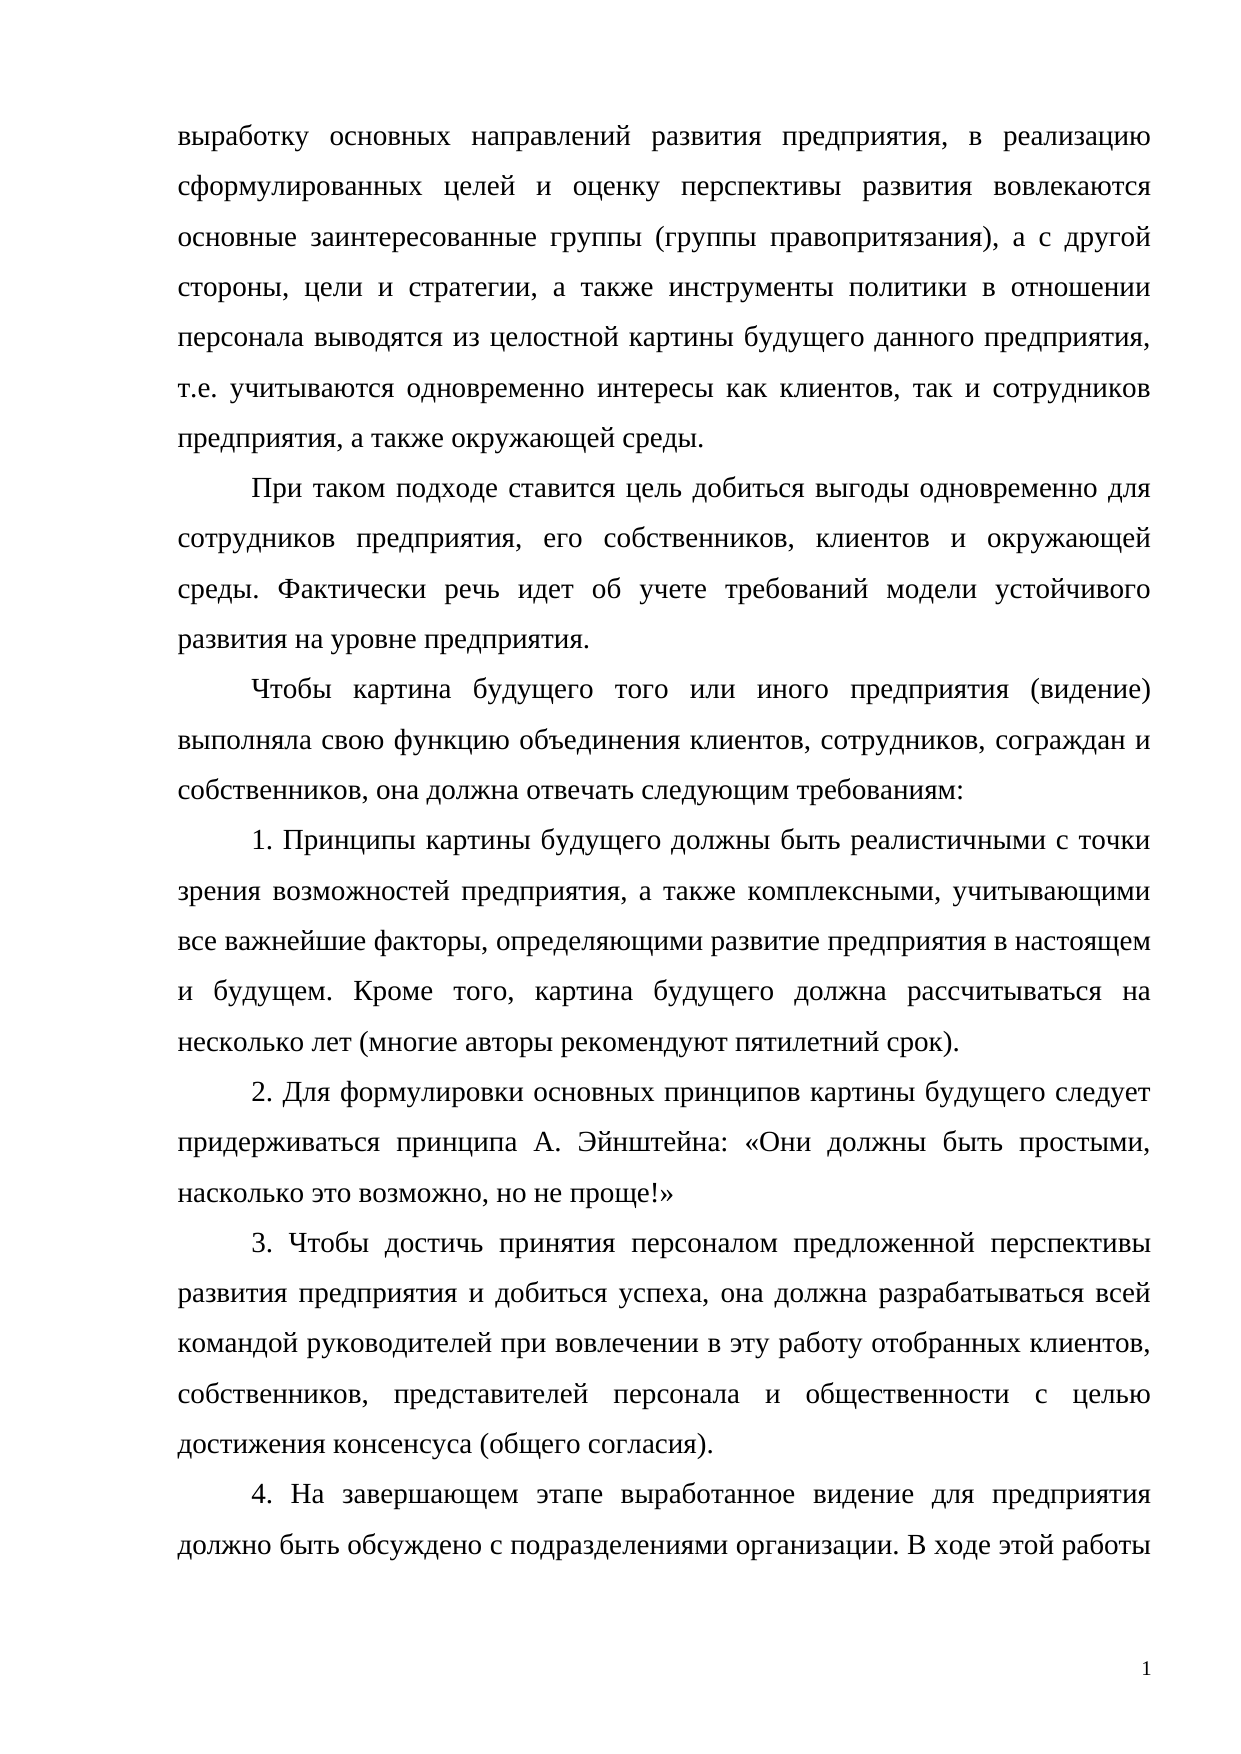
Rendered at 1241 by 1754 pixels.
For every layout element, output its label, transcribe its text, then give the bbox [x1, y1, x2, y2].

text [177, 1477, 1152, 1560]
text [177, 118, 1152, 453]
text 3. Чтобы достичь принятия персоналом предложенной перспективы развития предприятия и добиться успеха, она должна разрабатываться всей командой руководителей при вовлечении в эту работу отобранных клиентов, собственников, представителей персонала и общественности с целью достижения консенсуса (общего согласия). [177, 1225, 1152, 1460]
text 2. Для формулировки основных принципов картины будущего следует придерживаться принципа А. Эйнштейна: «Они должны быть простыми, насколько это возможно, но не проще!» [177, 1074, 1152, 1208]
text Чтобы картина будущего того или иного предприятия (видение) выполняла свою функцию объединения клиентов, сотрудников, сограждан и собственников, она должна отвечать следующим требованиям: [177, 672, 1152, 806]
text При таком подходе ставится цель добиться выгоды одновременно для сотрудников предприятия, его собственников, клиентов и окружающей среды. Фактически речь идет об учете требований модели устойчивого развития на уровне предприятия. [177, 470, 1152, 655]
text 1. Принципы картины будущего должны быть реалистичными с точки зрения возможностей предприятия, а также комплексными, учитывающими все важнейшие факторы, определяющими развитие предприятия в настоящем и будущем. Кроме того, картина будущего должна рассчитываться на несколько лет (многие авторы рекомендуют пятилетний срок). [177, 822, 1152, 1057]
